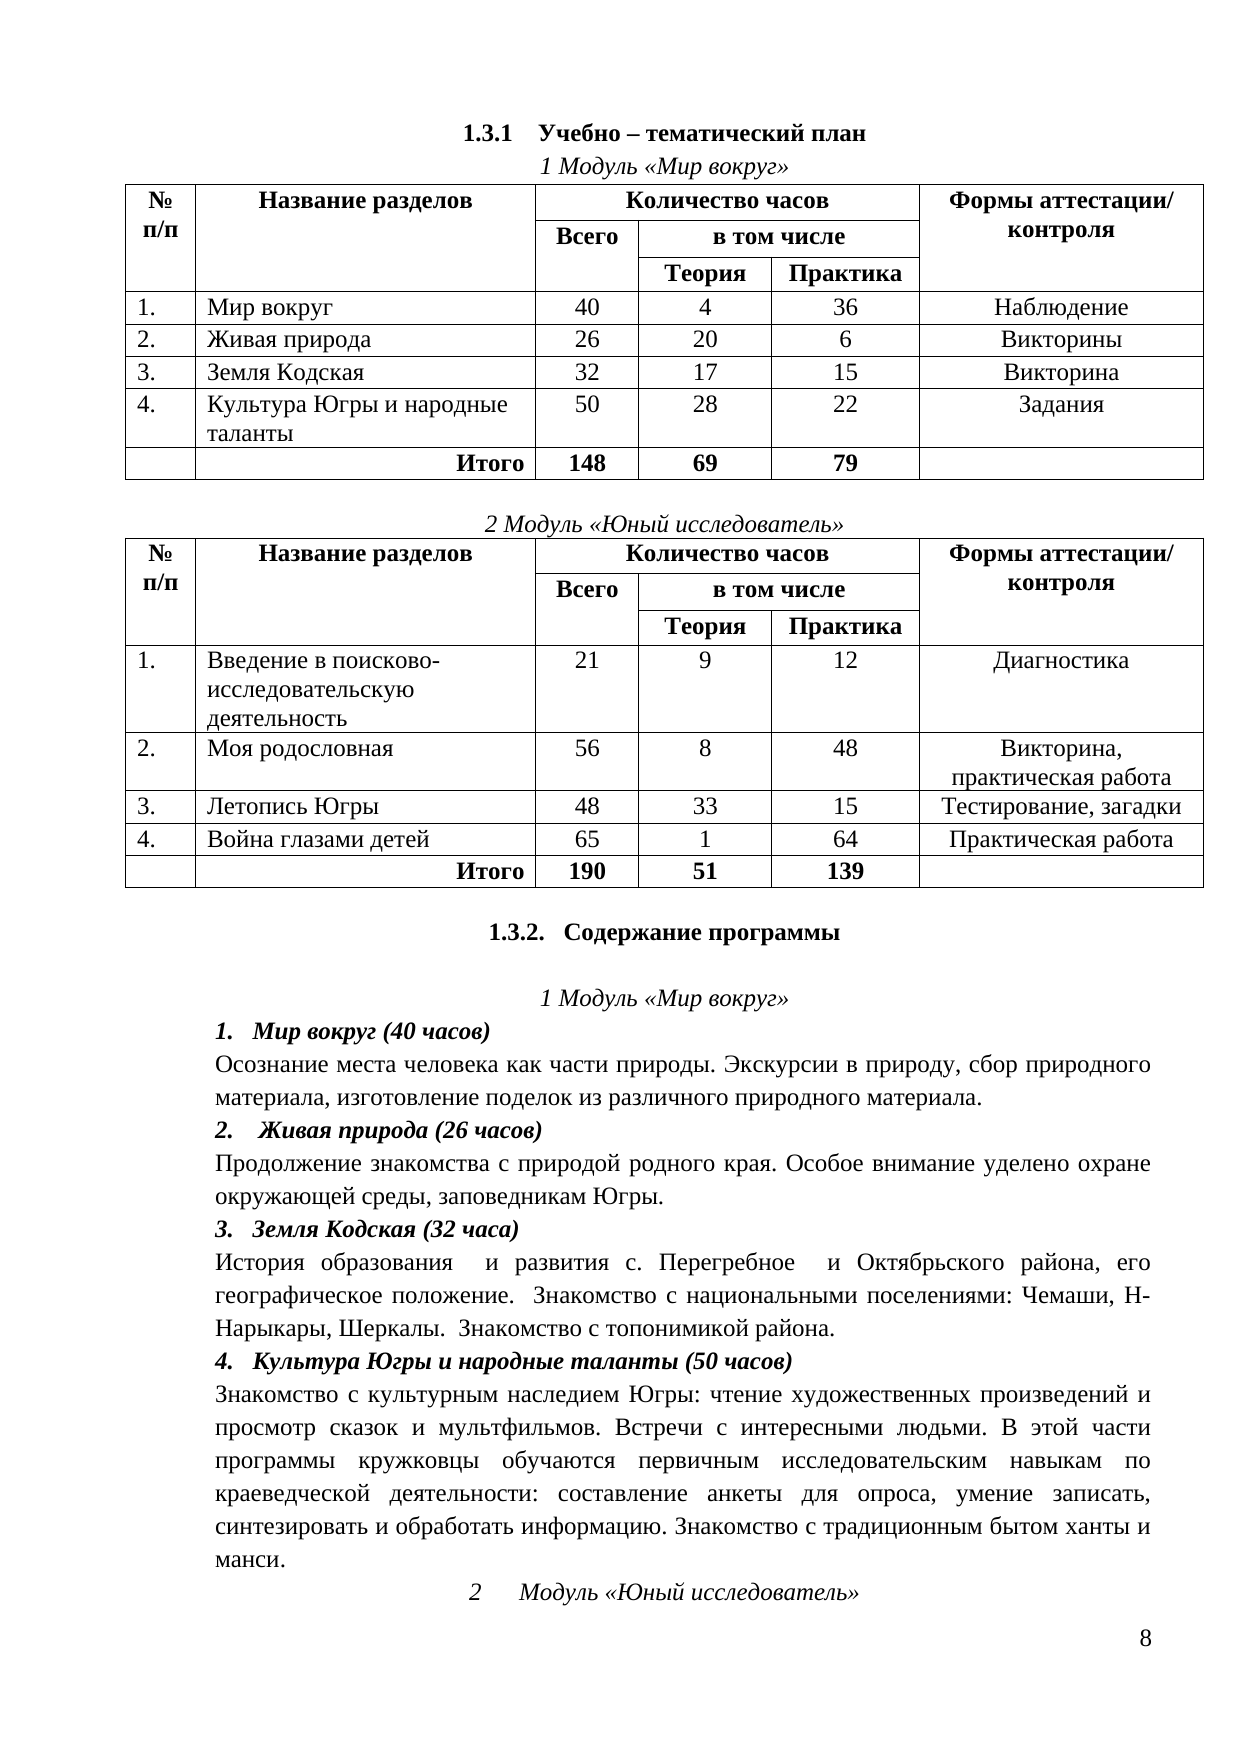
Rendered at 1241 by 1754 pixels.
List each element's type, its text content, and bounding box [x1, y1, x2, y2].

table_cell в том числе [639, 574, 919, 610]
table_cell Викторина [920, 357, 1203, 388]
table_cell 17 [639, 357, 771, 388]
list Модуль «Юный исследователь» [177, 1577, 1152, 1606]
list Содержание программы [177, 917, 1152, 946]
table_cell 21 [536, 646, 638, 732]
table_cell 4. [126, 389, 195, 447]
table_cell 69 [639, 448, 771, 479]
table_header Формы аттестации/ контроля [920, 539, 1203, 644]
table_cell 65 [536, 824, 638, 855]
table_cell 28 [639, 389, 771, 447]
table_cell 12 [772, 646, 919, 732]
table_header Формы аттестации/ контроля [920, 185, 1203, 291]
table_cell 139 [772, 856, 919, 887]
table_cell 2. [126, 325, 195, 356]
table_cell 15 [772, 791, 919, 823]
table_cell 26 [536, 325, 638, 356]
table_header Название разделов [196, 539, 535, 644]
table_cell Задания [920, 389, 1203, 447]
table_cell 36 [772, 292, 919, 323]
table_cell Практика [772, 258, 919, 291]
table_cell 64 [772, 824, 919, 855]
list Учебно – тематический план [177, 118, 1152, 147]
table_cell 190 [536, 856, 638, 887]
text Продолжение знакомства с природой родного края. Особое внимание уделено охране окружающей среды, заповедникам Югры. [215, 1148, 1152, 1210]
table_cell Культура Югры и народные таланты [196, 389, 535, 447]
table_cell Война глазами детей [196, 824, 535, 855]
table_cell 33 [639, 791, 771, 823]
table_cell 3. [126, 357, 195, 388]
table_cell в том числе [639, 221, 919, 257]
table_cell [126, 856, 195, 887]
table_cell [920, 856, 1203, 887]
table_cell 1 [639, 824, 771, 855]
table_cell 50 [536, 389, 638, 447]
table_cell 4. [126, 824, 195, 855]
table_cell [126, 448, 195, 479]
table_cell Практическая работа [920, 824, 1203, 855]
table_cell 79 [772, 448, 919, 479]
table_cell 3. [126, 791, 195, 823]
table_cell Диагностика [920, 646, 1203, 732]
table_cell Теория [639, 611, 771, 644]
table_cell 32 [536, 357, 638, 388]
table_cell 40 [536, 292, 638, 323]
table_cell Итого [196, 448, 535, 479]
table_cell 8 [639, 733, 771, 790]
table_cell 2. [126, 733, 195, 790]
table_cell Введение в поисково-исследовательскую деятельность [196, 646, 535, 732]
table_cell Практика [772, 611, 919, 644]
table_cell 6 [772, 325, 919, 356]
table_cell Викторины [920, 325, 1203, 356]
list Мир вокруг (40 часов) [215, 1016, 1152, 1045]
text История образования и развития с. Перегребное и Октябрьского района, его географическое положение. Знакомство с национальными поселениями: Чемаши, Н-Нарыкары, Шеркалы. Знакомство с топонимикой района. [215, 1247, 1152, 1342]
table_cell Викторина, практическая работа [920, 733, 1203, 790]
text 1 Модуль «Мир вокруг» [177, 151, 1152, 180]
table_cell Теория [639, 258, 771, 291]
table_cell 148 [536, 448, 638, 479]
table_cell 48 [536, 791, 638, 823]
list Культура Югры и народные таланты (50 часов) [215, 1346, 1152, 1375]
table_header № п/п [126, 539, 195, 644]
table_cell Тестирование, загадки [920, 791, 1203, 823]
table_header Количество часов [536, 539, 919, 573]
table_cell 1. [126, 646, 195, 732]
table_cell 56 [536, 733, 638, 790]
table_header Количество часов [536, 185, 919, 220]
table_cell 4 [639, 292, 771, 323]
table_cell 9 [639, 646, 771, 732]
table_cell 20 [639, 325, 771, 356]
table_cell Моя родословная [196, 733, 535, 790]
table_cell Итого [196, 856, 535, 887]
table_cell Мир вокруг [196, 292, 535, 323]
table_cell Наблюдение [920, 292, 1203, 323]
table_cell 48 [772, 733, 919, 790]
table_cell 1. [126, 292, 195, 323]
text 1 Модуль «Мир вокруг» [177, 983, 1152, 1012]
table_cell 22 [772, 389, 919, 447]
list Живая природа (26 часов) [215, 1115, 1152, 1144]
table_cell 15 [772, 357, 919, 388]
table_cell Земля Кодская [196, 357, 535, 388]
table_cell 51 [639, 856, 771, 887]
table_cell Живая природа [196, 325, 535, 356]
table_cell [920, 448, 1203, 479]
text Осознание места человека как части природы. Экскурсии в природу, сбор природного материала, изготовление поделок из различного природного материала. [215, 1049, 1152, 1111]
table_cell Всего [536, 574, 638, 644]
table_cell Летопись Югры [196, 791, 535, 823]
table_header № п/п [126, 185, 195, 291]
list Земля Кодская (32 часа) [215, 1214, 1152, 1243]
text Знакомство с культурным наследием Югры: чтение художественных произведений и просмотр сказок и мультфильмов. Встречи с интересными людьми. В этой части программы кружковцы обучаются первичным исследовательским навыкам по краеведческой деятельности: составление анкеты для опроса, умение записать, синтезировать и обработать информацию. Знакомство с традиционным бытом ханты и манси. [215, 1379, 1152, 1573]
table_cell Всего [536, 221, 638, 291]
table_header Название разделов [196, 185, 535, 291]
text 2 Модуль «Юный исследователь» [177, 509, 1152, 537]
